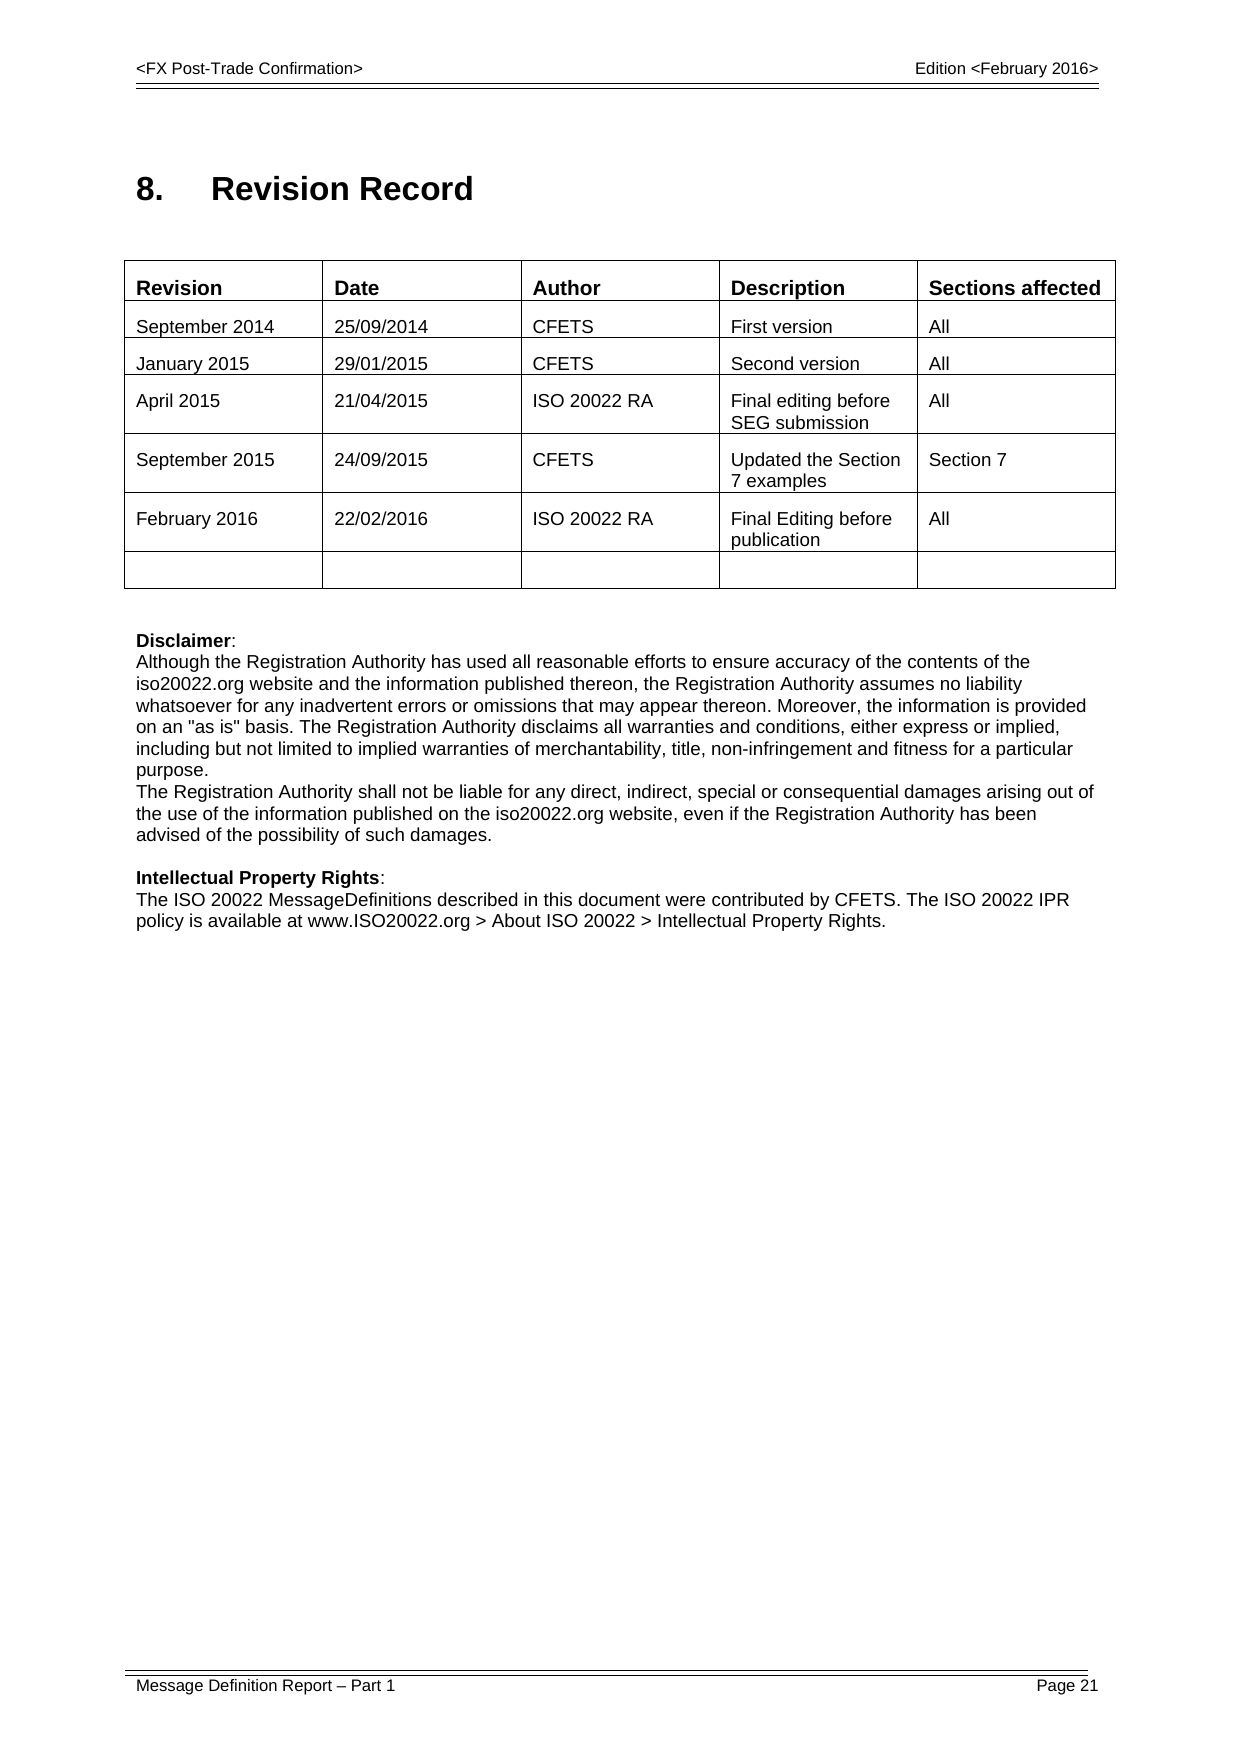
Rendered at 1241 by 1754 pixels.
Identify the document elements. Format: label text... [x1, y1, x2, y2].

table_cell ISO 20022 RA [522, 375, 719, 433]
table_cell [125, 552, 322, 588]
table_cell ISO 20022 RA [522, 493, 719, 551]
table_header Revision [125, 261, 322, 300]
table_header Date [323, 261, 521, 300]
table_cell September 2014 [125, 301, 322, 337]
table_cell February 2016 [125, 493, 322, 551]
table_cell All [918, 338, 1115, 374]
table_cell Updated the Section 7 examples [720, 434, 917, 492]
table_cell Final Editing before publication [720, 493, 917, 551]
table_cell 21/04/2015 [323, 375, 521, 433]
text Disclaimer: [136, 630, 1104, 651]
table_cell 24/09/2015 [323, 434, 521, 492]
text Although the Registration Authority has used all reasonable efforts to ensure accuracy of the contents of the iso20022.org website and the information published thereon, the Registration Authority assumes no liability whatsoever for any inadvertent errors or omissions that may appear thereon. Moreover, the information is provided on an "as is" basis. The Registration Authority disclaims all warranties and conditions, either express or implied, including but not limited to implied warranties of merchantability, title, non-infringement and fitness for a particular purpose. [136, 651, 1104, 781]
table_cell 25/09/2014 [323, 301, 521, 337]
table_cell [323, 552, 521, 588]
table_cell 29/01/2015 [323, 338, 521, 374]
table_header Description [720, 261, 917, 300]
table_cell January 2015 [125, 338, 322, 374]
table_cell CFETS [522, 301, 719, 337]
text The ISO 20022 MessageDefinitions described in this document were contributed by CFETS. The ISO 20022 IPR policy is available at www.ISO20022.org > About ISO 20022 > Intellectual Property Rights. [136, 888, 1104, 932]
table_header Sections affected [918, 261, 1115, 300]
table_cell Section 7 [918, 434, 1115, 492]
table_cell Final editing before SEG submission [720, 375, 917, 433]
table_cell [918, 552, 1115, 588]
text The Registration Authority shall not be liable for any direct, indirect, special or consequential damages arising out of the use of the information published on the iso20022.org website, even if the Registration Authority has been advised of the possibility of such damages. [136, 781, 1104, 845]
table_cell All [918, 301, 1115, 337]
text Intellectual Property Rights: [136, 867, 1104, 888]
table_cell 22/02/2016 [323, 493, 521, 551]
table_header Author [522, 261, 719, 300]
table_cell April 2015 [125, 375, 322, 433]
table_cell [522, 552, 719, 588]
table_cell CFETS [522, 434, 719, 492]
table_cell All [918, 493, 1115, 551]
table_cell First version [720, 301, 917, 337]
table_cell Second version [720, 338, 917, 374]
subtitle Revision Record [136, 169, 1104, 207]
table_cell September 2015 [125, 434, 322, 492]
table_cell CFETS [522, 338, 719, 374]
table_cell All [918, 375, 1115, 433]
table_cell [720, 552, 917, 588]
